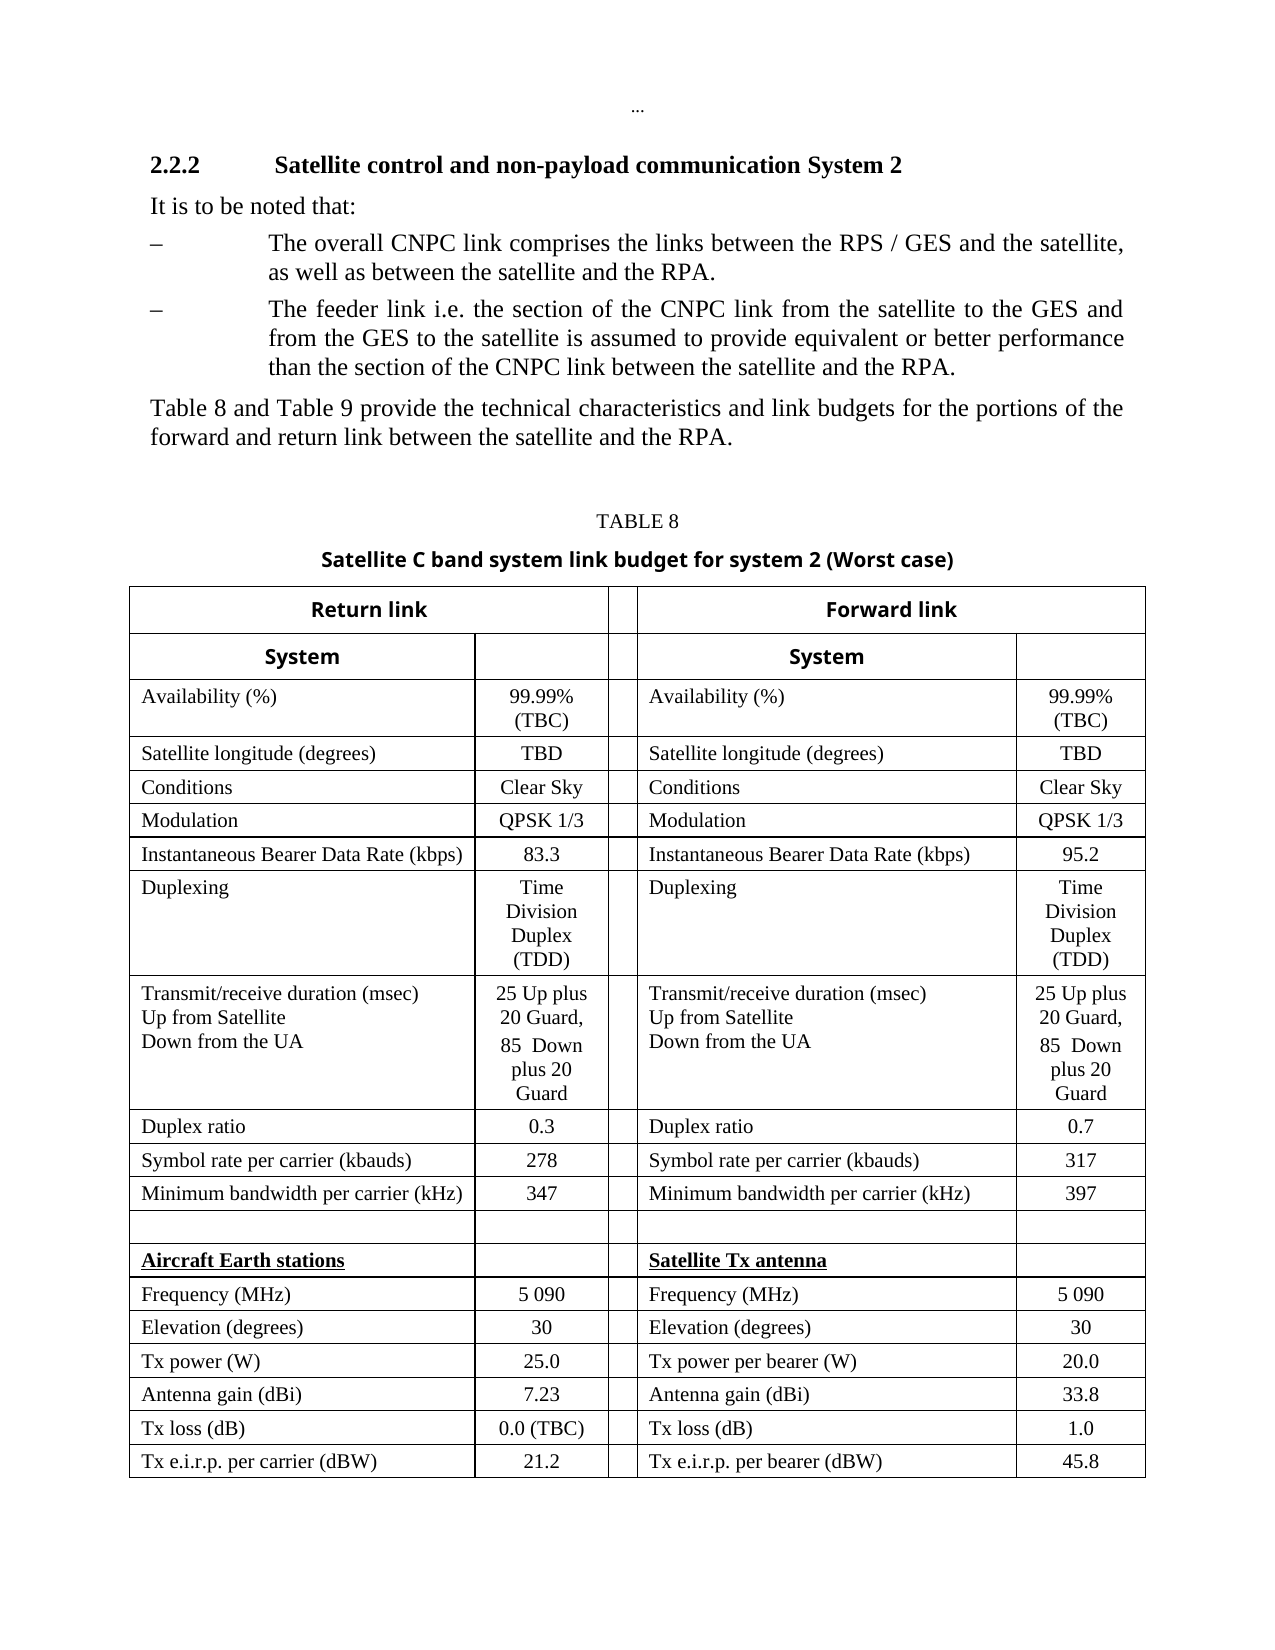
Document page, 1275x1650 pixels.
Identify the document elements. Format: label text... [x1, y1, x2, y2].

table_cell [609, 1344, 637, 1377]
table_cell System [130, 634, 474, 678]
table_cell 397 [1017, 1177, 1145, 1209]
table_cell 5 090 [1017, 1278, 1145, 1310]
table_cell Duplex ratio [130, 1110, 474, 1143]
table_cell [609, 1244, 637, 1276]
table_cell [609, 838, 637, 870]
table_cell Time Division Duplex (TDD) [1017, 871, 1145, 975]
table_cell Availability (%) [130, 680, 474, 736]
table_cell 99.99% (TBC) [476, 680, 608, 736]
table_cell System [638, 634, 1016, 678]
table_cell [609, 680, 637, 736]
table_cell QPSK 1/3 [1017, 804, 1145, 836]
table_cell 317 [1017, 1144, 1145, 1176]
table_cell [609, 976, 637, 1109]
table_cell Instantaneous Bearer Data Rate (kbps) [130, 838, 474, 870]
table_cell 0.0 (TBC) [476, 1411, 608, 1444]
table_cell Tx e.i.r.p. per carrier (dBW) [130, 1445, 474, 1477]
table_cell 30 [476, 1311, 608, 1343]
table_cell Elevation (degrees) [130, 1311, 474, 1343]
text Table 8 and Table 9 provide the technical characteristics and link budgets for the portions of the forward and return link between the satellite and the RPA. [150, 393, 1125, 450]
table_cell Tx power (W) [130, 1344, 474, 1377]
table_cell 30 [1017, 1311, 1145, 1343]
table_cell [609, 1311, 637, 1343]
table_cell 1.0 [1017, 1411, 1145, 1444]
table_cell 0.7 [1017, 1110, 1145, 1143]
table_cell Conditions [638, 771, 1016, 803]
table_cell [609, 1211, 637, 1243]
table_cell 95.2 [1017, 838, 1145, 870]
table_cell 0.3 [476, 1110, 608, 1143]
table_cell Minimum bandwidth per carrier (kHz) [130, 1177, 474, 1209]
text – The feeder link i.e. the section of the CNPC link from the satellite to the GES and from the GES to the satellite is assumed to provide equivalent or better performance than the section of the CNPC link between the satellite and the RPA. [150, 294, 1125, 380]
table_cell 347 [476, 1177, 608, 1209]
table_cell Availability (%) [638, 680, 1016, 736]
table_cell [476, 1211, 608, 1243]
table_cell [638, 1211, 1016, 1243]
table_cell Duplex ratio [638, 1110, 1016, 1143]
table_cell 25 Up plus 20 Guard, 85 Down plus 20 Guard [1017, 976, 1145, 1109]
table_cell QPSK 1/3 [476, 804, 608, 836]
table_cell [130, 1211, 474, 1243]
table_cell [609, 1177, 637, 1209]
table_cell 33.8 [1017, 1378, 1145, 1410]
table_cell Clear Sky [1017, 771, 1145, 803]
table_cell [1017, 1244, 1145, 1276]
table_header [609, 587, 637, 632]
table_cell 7.23 [476, 1378, 608, 1410]
table_cell Tx e.i.r.p. per bearer (dBW) [638, 1445, 1016, 1477]
table_cell 83.3 [476, 838, 608, 870]
table_cell [609, 1445, 637, 1477]
text Satellite C band system link budget for system 2 (Worst case) [150, 545, 1125, 574]
table_cell Satellite Tx antenna [638, 1244, 1016, 1276]
table_cell Symbol rate per carrier (kbauds) [638, 1144, 1016, 1176]
table_cell 5 090 [476, 1278, 608, 1310]
table_cell [609, 737, 637, 769]
table_cell [609, 1278, 637, 1310]
table_cell Tx loss (dB) [130, 1411, 474, 1444]
table_cell [1017, 634, 1145, 678]
table_cell 45.8 [1017, 1445, 1145, 1477]
table_header Forward link [638, 587, 1145, 632]
table_cell Antenna gain (dBi) [638, 1378, 1016, 1410]
table_cell [609, 1378, 637, 1410]
table_cell Frequency (MHz) [638, 1278, 1016, 1310]
table_cell Aircraft Earth stations [130, 1244, 474, 1276]
table_cell 21.2 [476, 1445, 608, 1477]
table_cell Time Division Duplex (TDD) [476, 871, 608, 975]
table_cell [609, 1411, 637, 1444]
table_cell Transmit/receive duration (msec) Up from Satellite Down from the UA [638, 976, 1016, 1109]
table_cell Antenna gain (dBi) [130, 1378, 474, 1410]
table_cell [609, 871, 637, 975]
text It is to be noted that: [150, 191, 1125, 220]
text 2.2.2 Satellite control and non-payload communication System 2 [150, 150, 1125, 179]
table_cell [609, 1144, 637, 1176]
table_cell Minimum bandwidth per carrier (kHz) [638, 1177, 1016, 1209]
table_cell Instantaneous Bearer Data Rate (kbps) [638, 838, 1016, 870]
table_cell Satellite longitude (degrees) [638, 737, 1016, 769]
table_cell [609, 804, 637, 836]
table_cell Frequency (MHz) [130, 1278, 474, 1310]
table_cell [476, 1244, 608, 1276]
text TABLE 8 [150, 509, 1125, 533]
table_header Return link [130, 587, 608, 632]
table_cell Transmit/receive duration (msec) Up from Satellite Down from the UA [130, 976, 474, 1109]
table_cell Duplexing [638, 871, 1016, 975]
table_cell Clear Sky [476, 771, 608, 803]
table_cell [609, 634, 637, 678]
text – The overall CNPC link comprises the links between the RPS / GES and the satellite, as well as between the satellite and the RPA. [150, 228, 1125, 286]
table_cell Modulation [638, 804, 1016, 836]
table_cell [609, 771, 637, 803]
table_cell 278 [476, 1144, 608, 1176]
table_cell Tx loss (dB) [638, 1411, 1016, 1444]
table_cell [1017, 1211, 1145, 1243]
table_cell Tx power per bearer (W) [638, 1344, 1016, 1377]
table_cell [476, 634, 608, 678]
table_cell TBD [1017, 737, 1145, 769]
table_cell Conditions [130, 771, 474, 803]
table_cell Elevation (degrees) [638, 1311, 1016, 1343]
table_cell Modulation [130, 804, 474, 836]
table_cell Duplexing [130, 871, 474, 975]
table_cell TBD [476, 737, 608, 769]
table_cell [609, 1110, 637, 1143]
table_cell 25 Up plus 20 Guard, 85 Down plus 20 Guard [476, 976, 608, 1109]
table_cell 99.99% (TBC) [1017, 680, 1145, 736]
table_cell Satellite longitude (degrees) [130, 737, 474, 769]
table_cell Symbol rate per carrier (kbauds) [130, 1144, 474, 1176]
table_cell 20.0 [1017, 1344, 1145, 1377]
table_cell 25.0 [476, 1344, 608, 1377]
